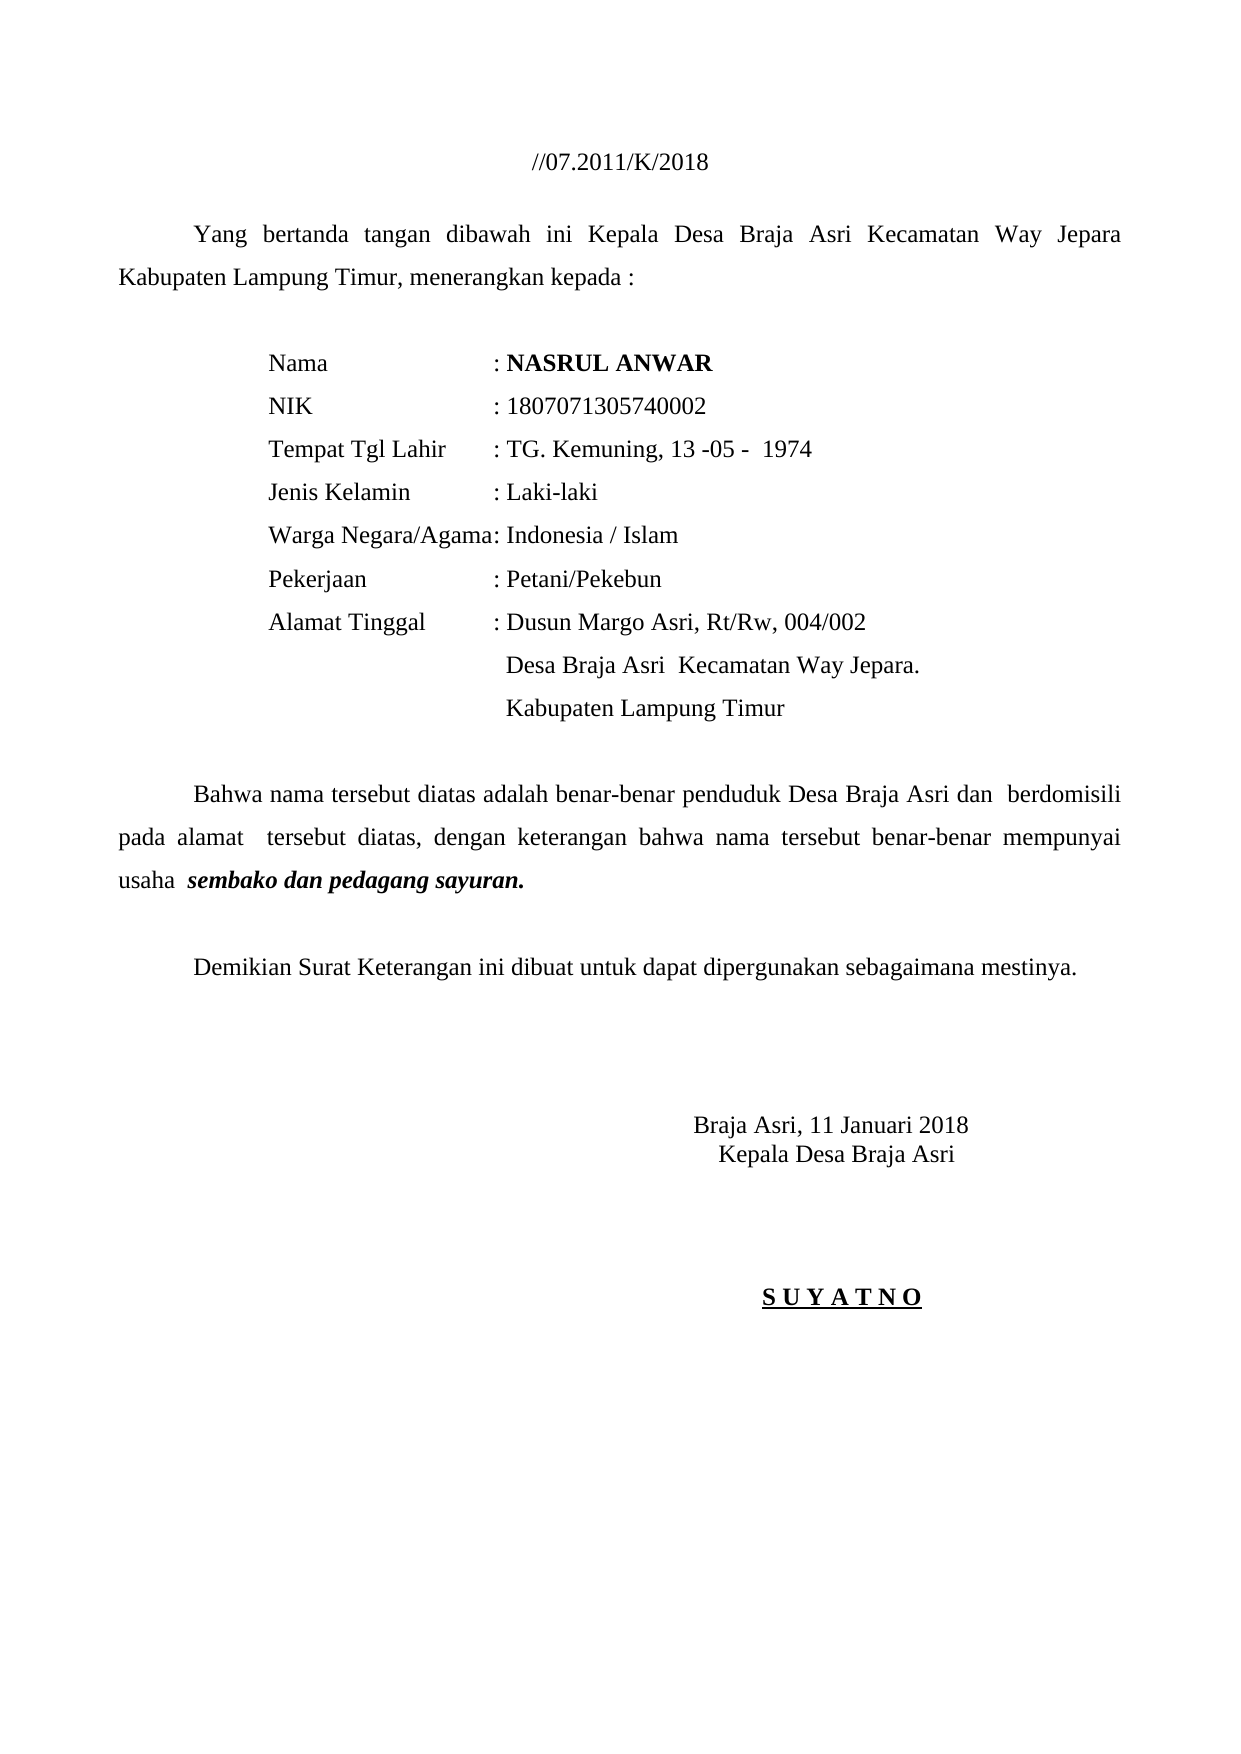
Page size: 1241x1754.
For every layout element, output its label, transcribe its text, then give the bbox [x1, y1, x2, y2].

text Nama : NASRUL ANWAR [192, 348, 1122, 377]
text Alamat Tinggal : Dusun Margo Asri, Rt/Rw, 004/002 [268, 607, 1122, 636]
text Desa Braja Asri Kecamatan Way Jepara. [493, 650, 1122, 679]
text NIK : 1807071305740002 [192, 391, 1122, 420]
text Braja Asri, 11 Januari 2018 [643, 1110, 1122, 1139]
text Kabupaten Lampung Timur [493, 693, 1122, 722]
text Tempat Tgl Lahir : TG. Kemuning, 13 -05 - 1974 [268, 434, 1122, 463]
text Yang bertanda tangan dibawah ini Kepala Desa Braja Asri Kecamatan Way Jepara Kabupaten Lampung Timur, menerangkan kepada : [118, 219, 1122, 291]
text Jenis Kelamin : Laki-laki [268, 477, 1122, 506]
text Pekerjaan : Petani/Pekebun [268, 564, 1122, 592]
text //07.2011/K/2018 [118, 147, 1122, 176]
text Bahwa nama tersebut diatas adalah benar-benar penduduk Desa Braja Asri dan berdomisili pada alamat tersebut diatas, dengan keterangan bahwa nama tersebut benar-benar mempunyai usaha sembako dan pedagang sayuran. [118, 779, 1122, 894]
text Demikian Surat Keterangan ini dibuat untuk dapat dipergunakan sebagaimana mestinya. [118, 952, 1122, 981]
text S U Y A T N O [718, 1282, 1122, 1311]
text Warga Negara/Agama : Indonesia / Islam [268, 521, 1122, 549]
text Kepala Desa Braja Asri [643, 1139, 1122, 1167]
